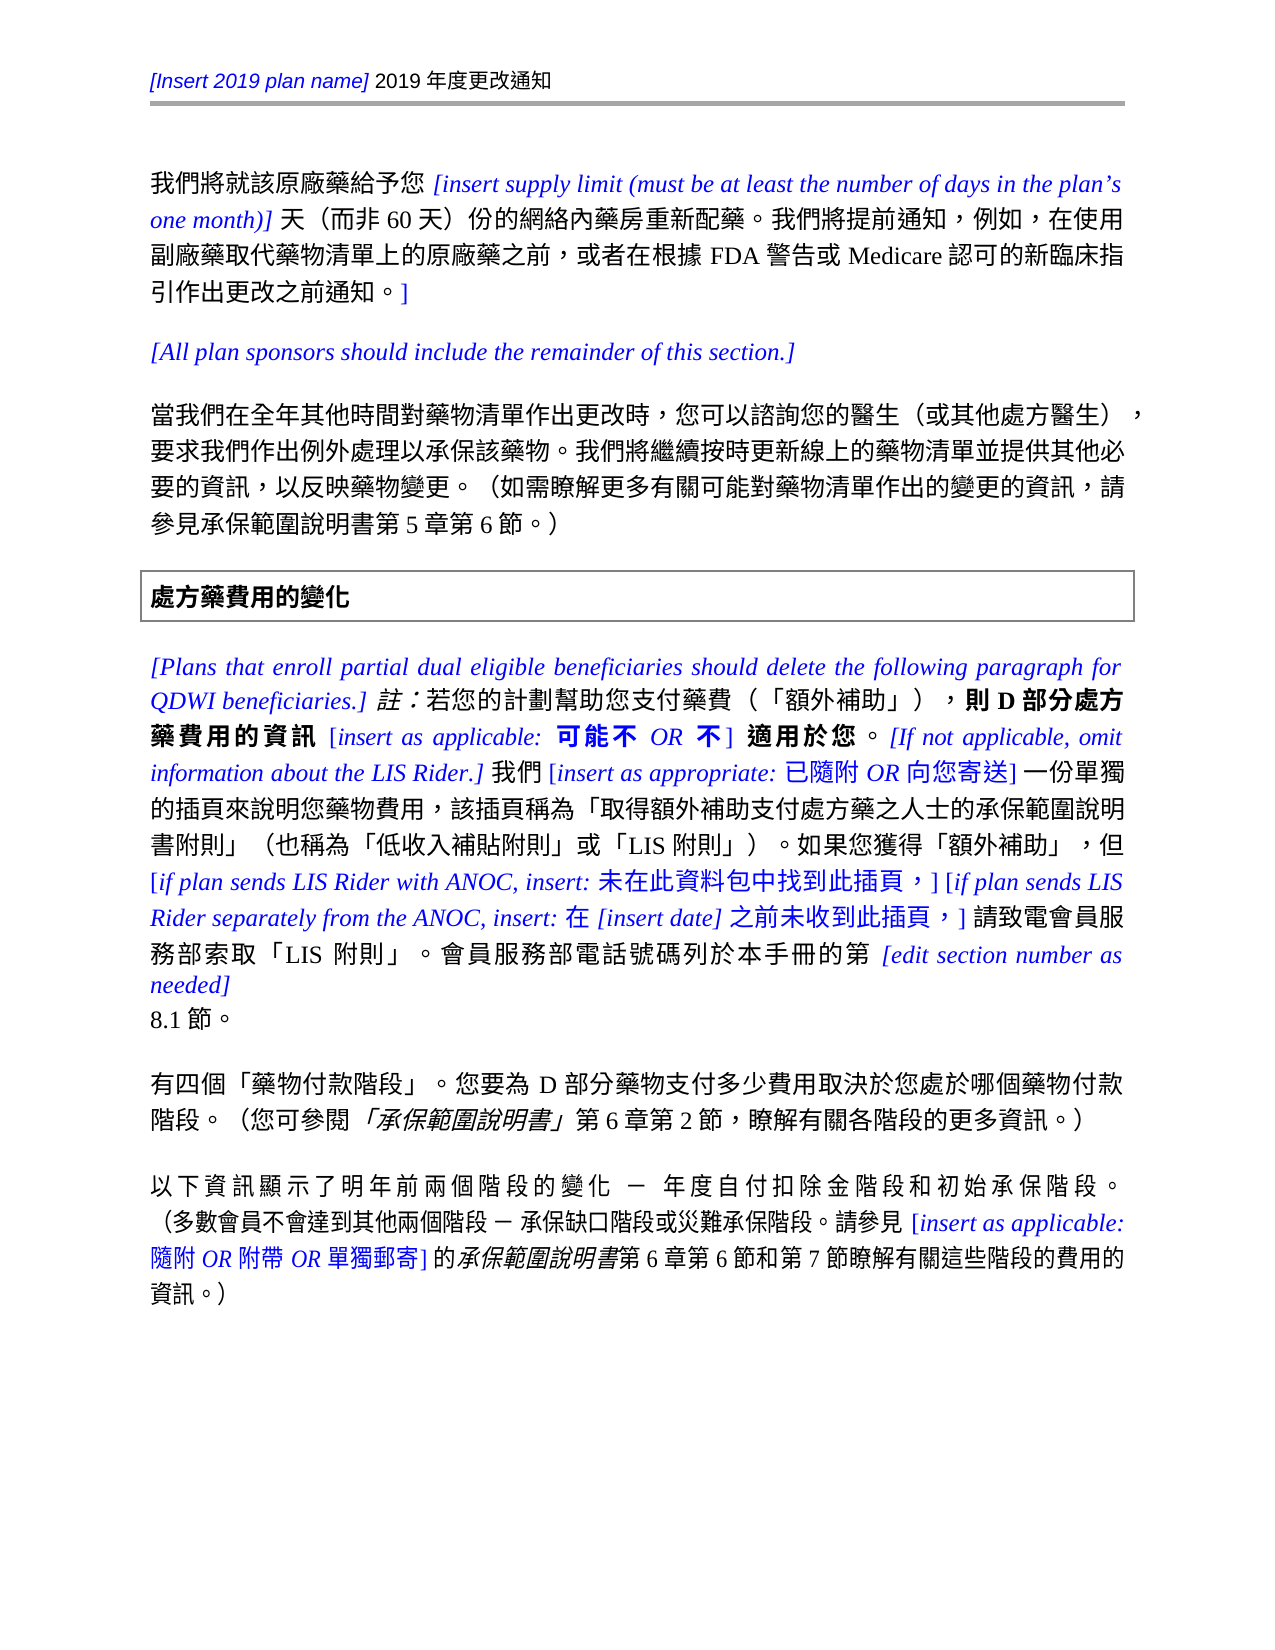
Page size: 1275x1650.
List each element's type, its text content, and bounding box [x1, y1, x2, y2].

text 以下資訊顯示了明年前兩個階段的變化 － 年度自付扣除金階段和初始承保階段。 （多數會員不會達到其他兩個階段 － 承保缺口階段或災難承保階段。請參見 [insert as applicable: 隨附 OR 附帶 OR 單獨郵寄] 的承保範圍說明書第 6 章第 6 節和第 7 節瞭解有關這些階段的費用的 資訊。） [150, 1166, 1125, 1311]
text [150, 163, 1125, 308]
text [All plan sponsors should include the remainder of this section.] [150, 337, 1125, 366]
text [Plans that enroll partial dual eligible beneficiaries should delete the following paragraph for QDWI beneficiaries.] 註：若您的計劃幫助您支付藥費（「額外補助」），則 D 部分處方藥費用的資訊 [insert as applicable: 可能不 OR 不] 適用於您。[If not applicable, omit information about the LIS Rider.] 我們 [insert as appropriate: 已隨附 OR 向您寄送] 一份單獨的插頁來說明您藥物費用，該插頁稱為「取得額外補助支付處方藥之人士的承保範圍說明書附則」（也稱為「低收入補貼附則」或「LIS 附則」）。如果您獲得「額外補助」，但 [if plan sends LIS Rider with ANOC, insert: 未在此資料包中找到此插頁，] [if plan sends LIS Rider separately from the ANOC, insert: 在 [insert date] 之前未收到此插頁，] 請致電會員服務部索取「LIS 附則」。會員服務部電話號碼列於本手冊的第 [edit section number as needed] 8.1 節。 [150, 652, 1125, 1035]
subtitle 處方藥費用的變化 [142, 572, 1133, 620]
text 當我們在全年其他時間對藥物清單作出更改時，您可以諮詢您的醫生（或其他處方醫生），要求我們作出例外處理以承保該藥物。我們將繼續按時更新線上的藥物清單並提供其他必要的資訊，以反映藥物變更。（如需瞭解更多有關可能對藥物清單作出的變更的資訊，請參見承保範圍說明書第 5 章第 6 節。） [150, 395, 1125, 540]
text 有四個「藥物付款階段」。您要為 D 部分藥物支付多少費用取決於您處於哪個藥物付款階段。（您可參閱「承保範圍說明書」第 6 章第 2 節，瞭解有關各階段的更多資訊。） [150, 1064, 1125, 1137]
